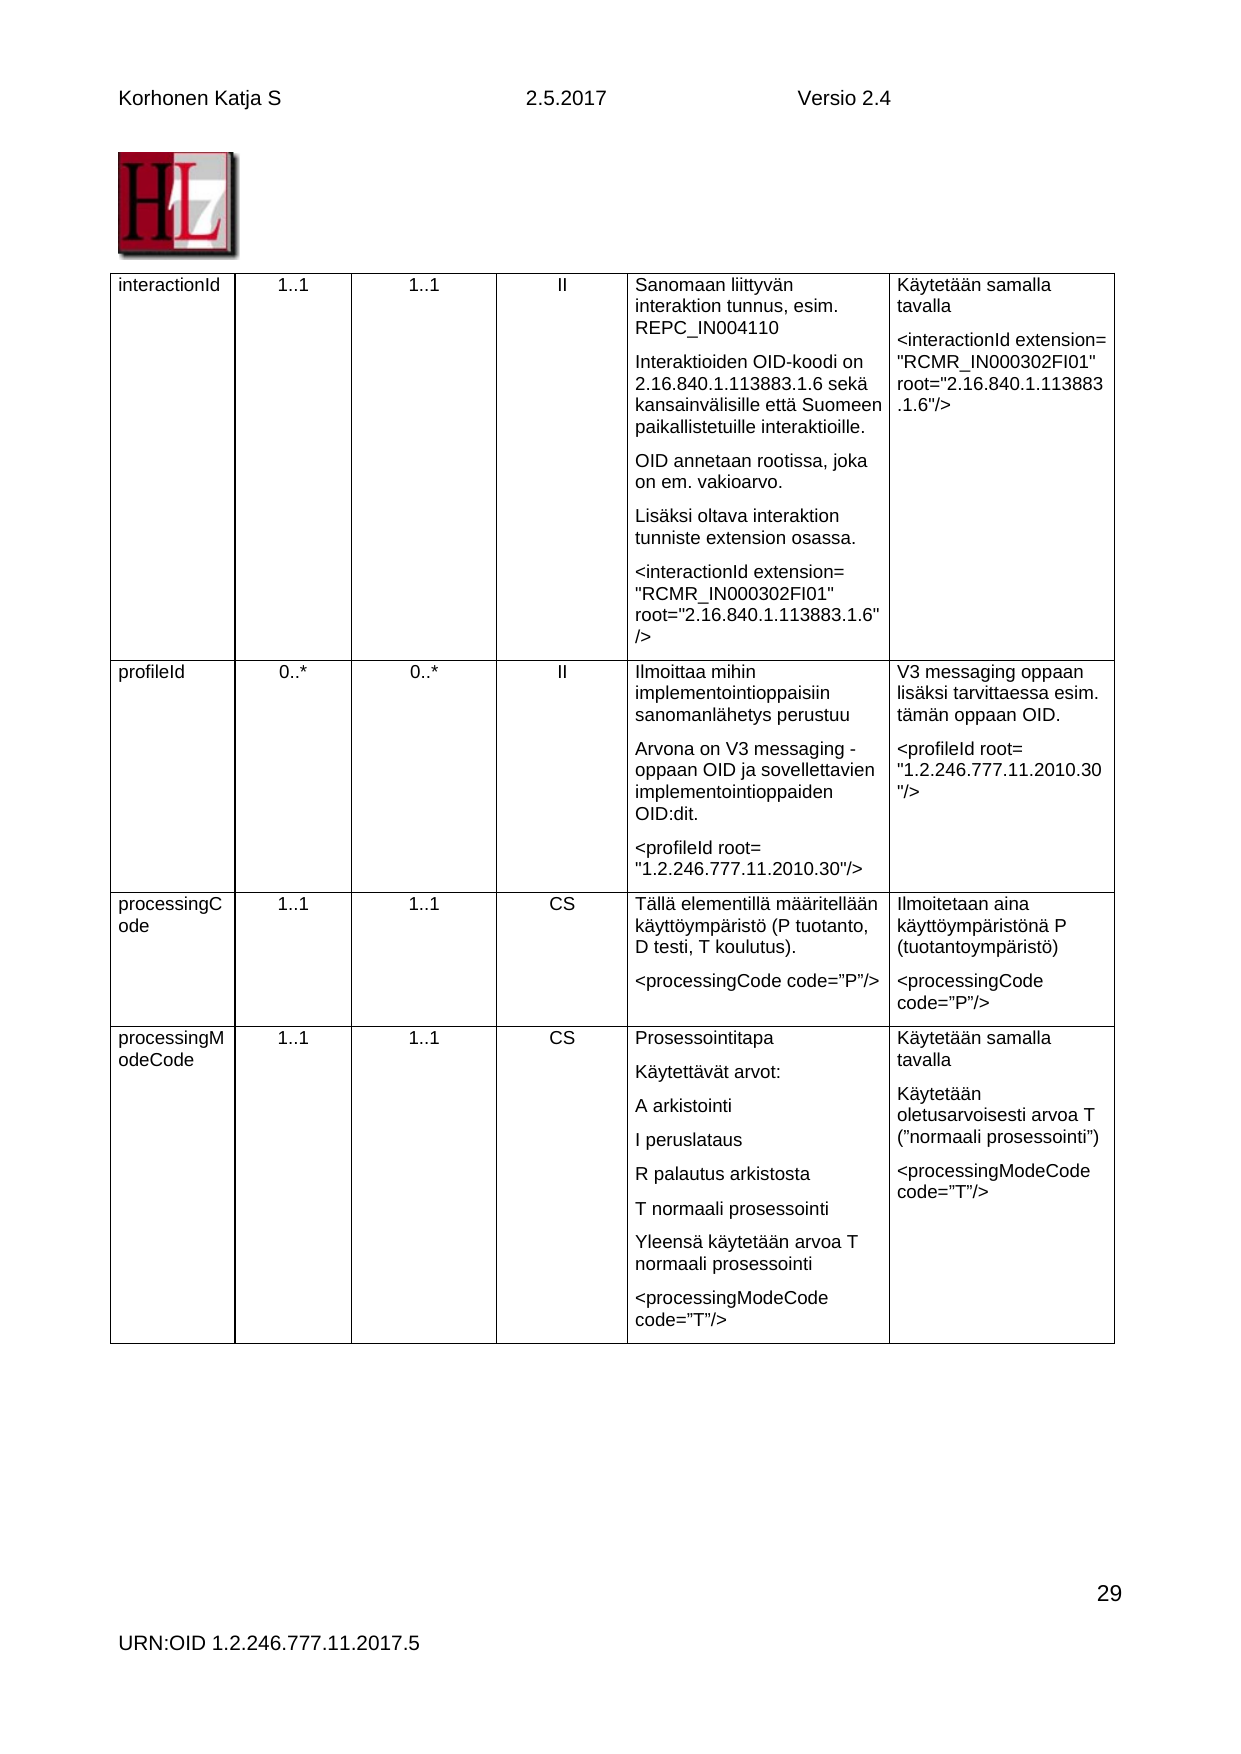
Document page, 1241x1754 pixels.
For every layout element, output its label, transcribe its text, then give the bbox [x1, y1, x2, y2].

table_cell Käytetään samalla tavalla Käytetään oletusarvoisesti arvoa T (”normaali prosessointi”) <processingModeCode code=”T”/> [890, 1027, 1114, 1343]
table_cell V3 messaging oppaan lisäksi tarvittaessa esim. tämän oppaan OID. <profileId root= "1.2.246.777.11.2010.30"/> [890, 661, 1114, 892]
table_cell CS [497, 1027, 627, 1343]
table_cell 0..* [236, 661, 351, 892]
table_cell processingCode [111, 893, 234, 1026]
table_cell profileId [111, 661, 234, 892]
table_cell 1..1 [236, 1027, 351, 1343]
table_cell 1..1 [236, 274, 351, 659]
picture [118, 152, 241, 260]
table_cell Käytetään samalla tavalla <interactionId extension= "RCMR_IN000302FI01" root="2.16.840.1.113883.1.6"/> [890, 274, 1114, 659]
table_cell processingModeCode [111, 1027, 234, 1343]
table_cell 1..1 [352, 1027, 496, 1343]
table_cell 1..1 [352, 274, 496, 659]
table_cell 1..1 [352, 893, 496, 1026]
table_cell interactionId [111, 274, 234, 659]
table_cell Prosessointitapa Käytettävät arvot: A arkistointi I peruslataus R palautus arkistosta T normaali prosessointi Yleensä käytetään arvoa T normaali prosessointi <processingModeCode code=”T”/> [628, 1027, 889, 1343]
table_cell Ilmoittaa mihin implementointioppaisiin sanomanlähetys perustuu Arvona on V3 messaging -oppaan OID ja sovellettavien implementointioppaiden OID:dit. <profileId root= "1.2.246.777.11.2010.30"/> [628, 661, 889, 892]
table_cell CS [497, 893, 627, 1026]
table_cell II [497, 661, 627, 892]
table_cell Sanomaan liittyvän interaktion tunnus, esim. REPC_IN004110 Interaktioiden OID-koodi on 2.16.840.1.113883.1.6 sekä kansainvälisille että Suomeen paikallistetuille interaktioille. OID annetaan rootissa, joka on em. vakioarvo. Lisäksi oltava interaktion tunniste extension osassa. <interactionId extension= "RCMR_IN000302FI01" root="2.16.840.1.113883.1.6"/> [628, 274, 889, 659]
table_cell 1..1 [236, 893, 351, 1026]
table_cell 0..* [352, 661, 496, 892]
table_cell Ilmoitetaan aina käyttöympäristönä P (tuotantoympäristö) <processingCode code=”P”/> [890, 893, 1114, 1026]
table_cell Tällä elementillä määritellään käyttöympäristö (P tuotanto, D testi, T koulutus). <processingCode code=”P”/> [628, 893, 889, 1026]
table_cell II [497, 274, 627, 659]
